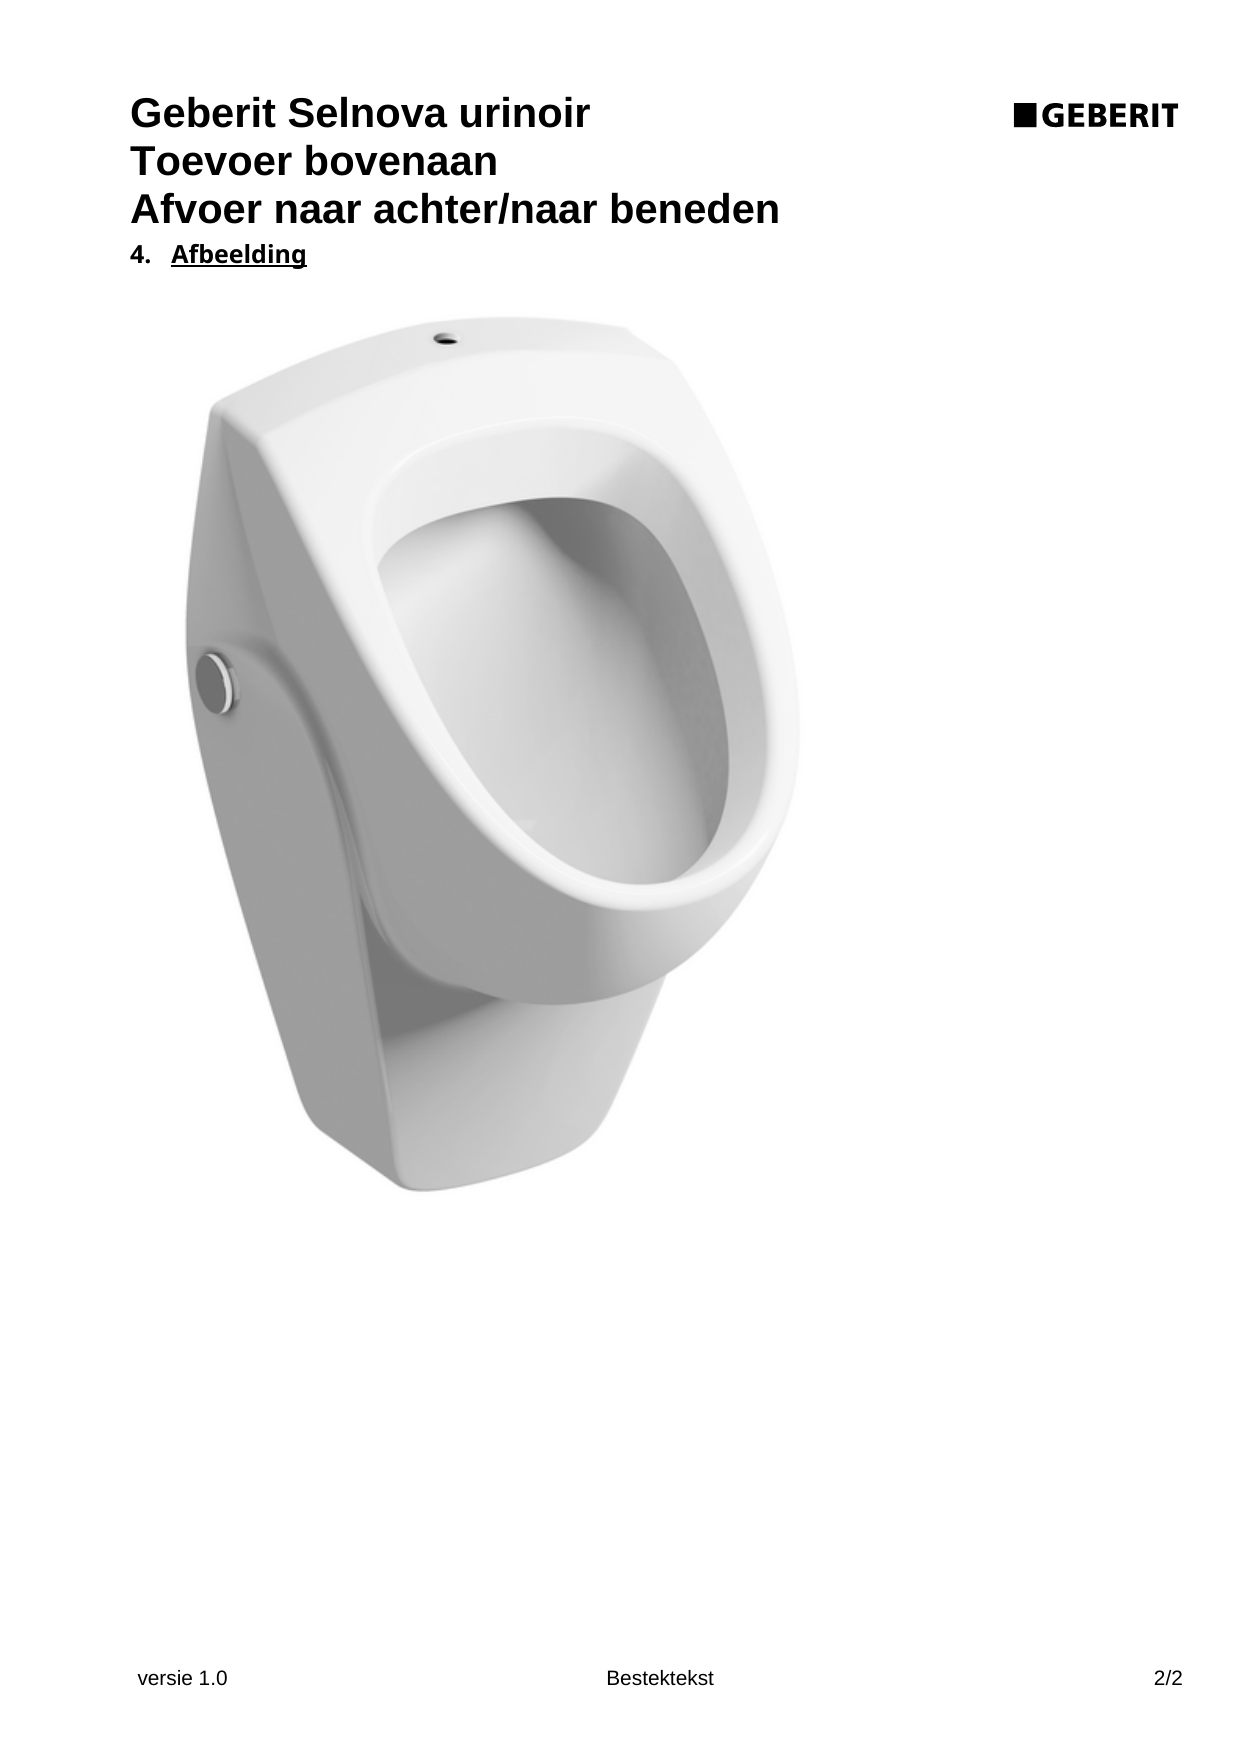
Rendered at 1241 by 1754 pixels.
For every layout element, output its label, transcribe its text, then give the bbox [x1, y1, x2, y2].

picture [129, 295, 819, 1239]
subtitle Afbeelding [130, 236, 1110, 270]
picture [1013, 102, 1179, 128]
